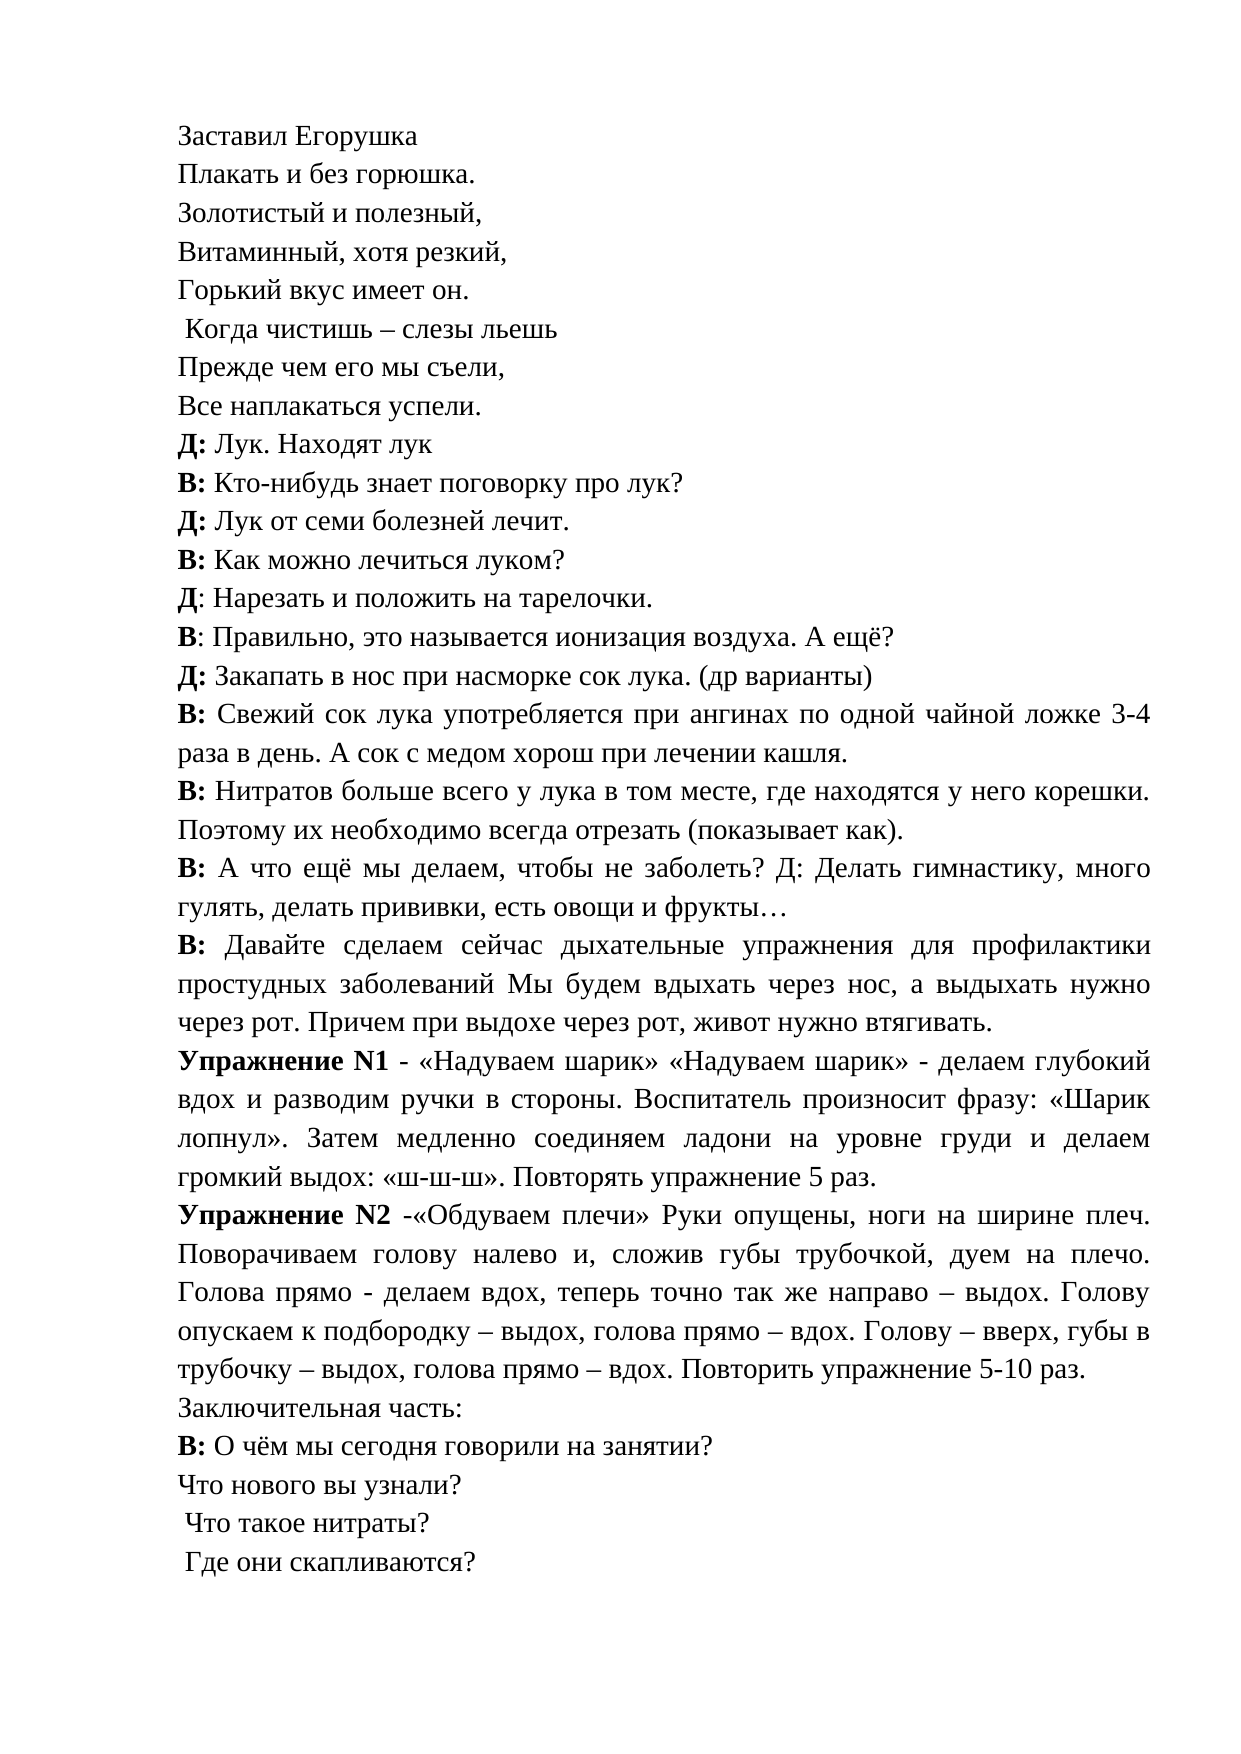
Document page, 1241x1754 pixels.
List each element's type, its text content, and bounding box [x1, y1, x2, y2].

text В: Правильно, это называется ионизация воздуха. А ещё? [177, 619, 1152, 653]
text Все наплакаться успели. [177, 388, 1152, 421]
text В: Кто-нибудь знает поговорку про лук? [177, 465, 1152, 498]
text Д: Закапать в нос при насморке сок лука. (др варианты) [177, 658, 1152, 691]
text Д: Лук от семи болезней лечит. [177, 503, 1152, 537]
text Упражнение N2 -«Обдуваем плечи» Руки опущены, ноги на ширине плеч. Поворачиваем голову налево и, сложив губы трубочкой, дуем на плечо. Голова прямо - делаем вдох, теперь точно так же направо – выдох. Голову опускаем к подбородку – выдох, голова прямо – вдох. Голову – вверх, губы в трубочку – выдох, голова прямо – вдох. Повторить упражнение 5-10 раз. [177, 1197, 1152, 1385]
text Д: Нарезать и положить на тарелочки. [177, 581, 1152, 614]
text В: А что ещё мы делаем, чтобы не заболеть? Д: Делать гимнастику, много гулять, делать прививки, есть овощи и фрукты… [177, 850, 1152, 922]
text Заключительная часть: [177, 1390, 1152, 1423]
text Золотистый и полезный, [177, 195, 1152, 229]
text Упражнение N1 - «Надуваем шарик» «Надуваем шарик» - делаем глубокий вдох и разводим ручки в стороны. Воспитатель произносит фразу: «Шарик лопнул». Затем медленно соединяем ладони на уровне груди и делаем громкий выдох: «ш-ш-ш». Повторять упражнение 5 раз. [177, 1043, 1152, 1192]
text Прежде чем его мы съели, [177, 349, 1152, 383]
text В: Давайте сделаем сейчас дыхательные упражнения для профилактики простудных заболеваний Мы будем вдыхать через нос, а выдыхать нужно через рот. Причем при выдохе через рот, живот нужно втягивать. [177, 927, 1152, 1038]
text Заставил Егорушка [177, 118, 1152, 152]
text Плакать и без горюшка. [177, 157, 1152, 190]
text Что нового вы узнали? [177, 1467, 1152, 1501]
text Горький вкус имеет он. [177, 272, 1152, 306]
text Где они скапливаются? [177, 1544, 1152, 1578]
text В: О чём мы сегодня говорили на занятии? [177, 1428, 1152, 1462]
text Что такое нитраты? [177, 1506, 1152, 1539]
text Когда чистишь – слезы льешь [177, 311, 1152, 344]
text Витаминный, хотя резкий, [177, 234, 1152, 267]
text В: Нитратов больше всего у лука в том месте, где находятся у него корешки. Поэтому их необходимо всегда отрезать (показывает как). [177, 773, 1152, 845]
text Д: Лук. Находят лук [177, 426, 1152, 460]
text В: Свежий сок лука употребляется при ангинах по одной чайной ложке 3-4 раза в день. А сок с медом хорош при лечении кашля. [177, 696, 1152, 768]
text В: Как можно лечиться луком? [177, 542, 1152, 576]
